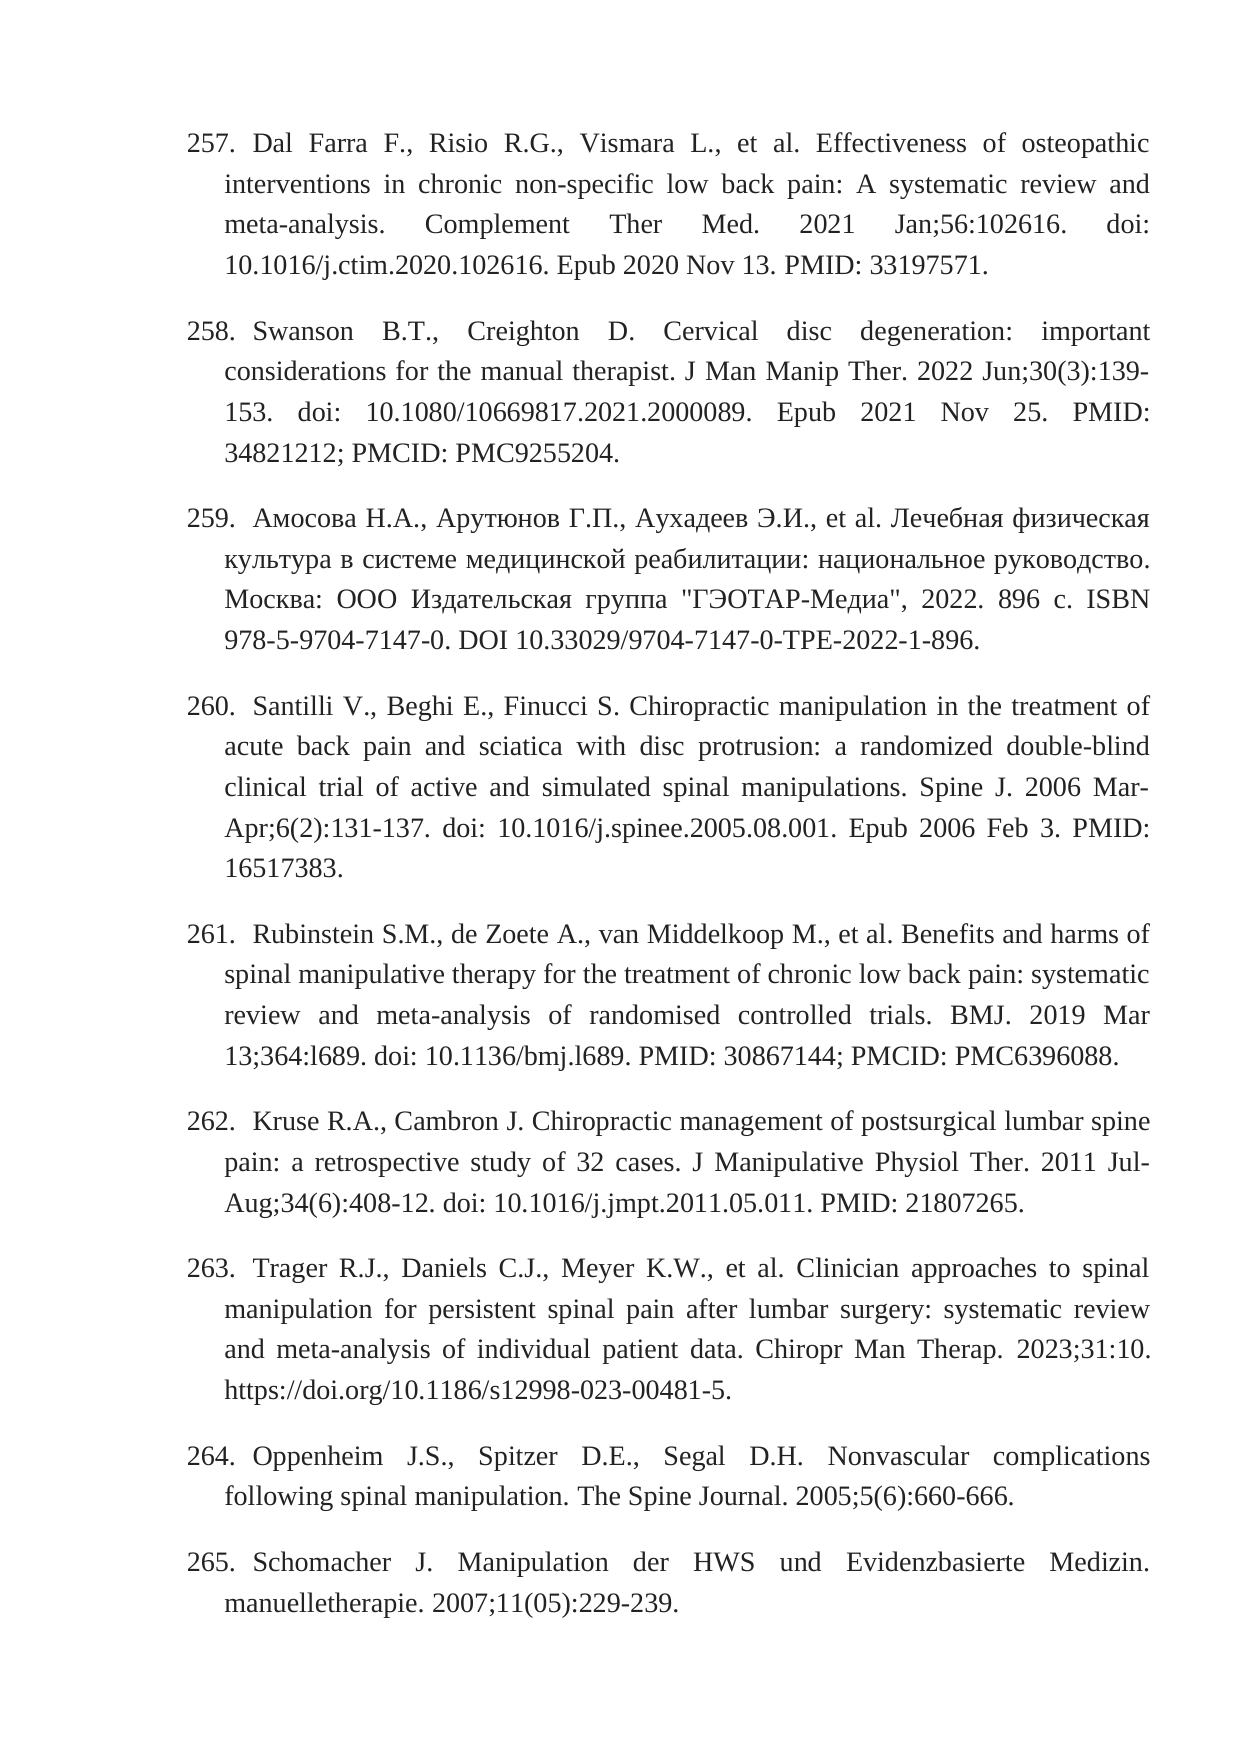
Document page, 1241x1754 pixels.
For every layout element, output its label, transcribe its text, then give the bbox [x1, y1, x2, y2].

list Oppenheim J.S., Spitzer D.E., Segal D.H. Nonvascular complications following spinal manipulation. The Spine Journal. 2005;5(6):660-666. [187, 1431, 1152, 1512]
list Schomacher J. Manipulation der HWS und Evidenzbasierte Medizin. manuelletherapie. 2007;11(05):229-239. [187, 1537, 1152, 1618]
list Santilli V., Beghi E., Finucci S. Chiropractic manipulation in the treatment of acute back pain and sciatica with disc protrusion: a randomized double-blind clinical trial of active and simulated spinal manipulations. Spine J. 2006 Mar-Apr;6(2):131-137. doi: 10.1016/j.spinee.2005.08.001. Epub 2006 Feb 3. PMID: 16517383. [187, 681, 1152, 884]
list Амосова Н.А., Арутюнов Г.П., Аухадеев Э.И., et al. Лечебная физическая культура в системе медицинской реабилитации: национальное руководство. Москва: ООО Издательская группа "ГЭОТАР-Медиа", 2022. 896 с. ISBN 978-5-9704-7147-0. DOI 10.33029/9704-7147-0-TPE-2022-1-896. [187, 493, 1152, 656]
list Swanson B.T., Creighton D. Cervical disc degeneration: important considerations for the manual therapist. J Man Manip Ther. 2022 Jun;30(3):139-153. doi: 10.1080/10669817.2021.2000089. Epub 2021 Nov 25. PMID: 34821212; PMCID: PMC9255204. [187, 306, 1152, 468]
list Trager R.J., Daniels C.J., Meyer K.W., et al. Clinician approaches to spinal manipulation for persistent spinal pain after lumbar surgery: systematic review and meta-analysis of individual patient data. Chiropr Man Therap. 2023;31:10. https://doi.org/10.1186/s12998-023-00481-5. [187, 1243, 1152, 1406]
list Rubinstein S.M., de Zoete A., van Middelkoop M., et al. Benefits and harms of spinal manipulative therapy for the treatment of chronic low back pain: systematic review and meta-analysis of randomised controlled trials. BMJ. 2019 Mar 13;364:l689. doi: 10.1136/bmj.l689. PMID: 30867144; PMCID: PMC6396088. [187, 909, 1152, 1071]
list Dal Farra F., Risio R.G., Vismara L., et al. Effectiveness of osteopathic interventions in chronic non-specific low back pain: A systematic review and meta-analysis. Complement Ther Med. 2021 Jan;56:102616. doi: 10.1016/j.ctim.2020.102616. Epub 2020 Nov 13. PMID: 33197571. [187, 118, 1152, 281]
list Kruse R.A., Cambron J. Chiropractic management of postsurgical lumbar spine pain: a retrospective study of 32 cases. J Manipulative Physiol Ther. 2011 Jul-Aug;34(6):408-12. doi: 10.1016/j.jmpt.2011.05.011. PMID: 21807265. [187, 1096, 1152, 1218]
